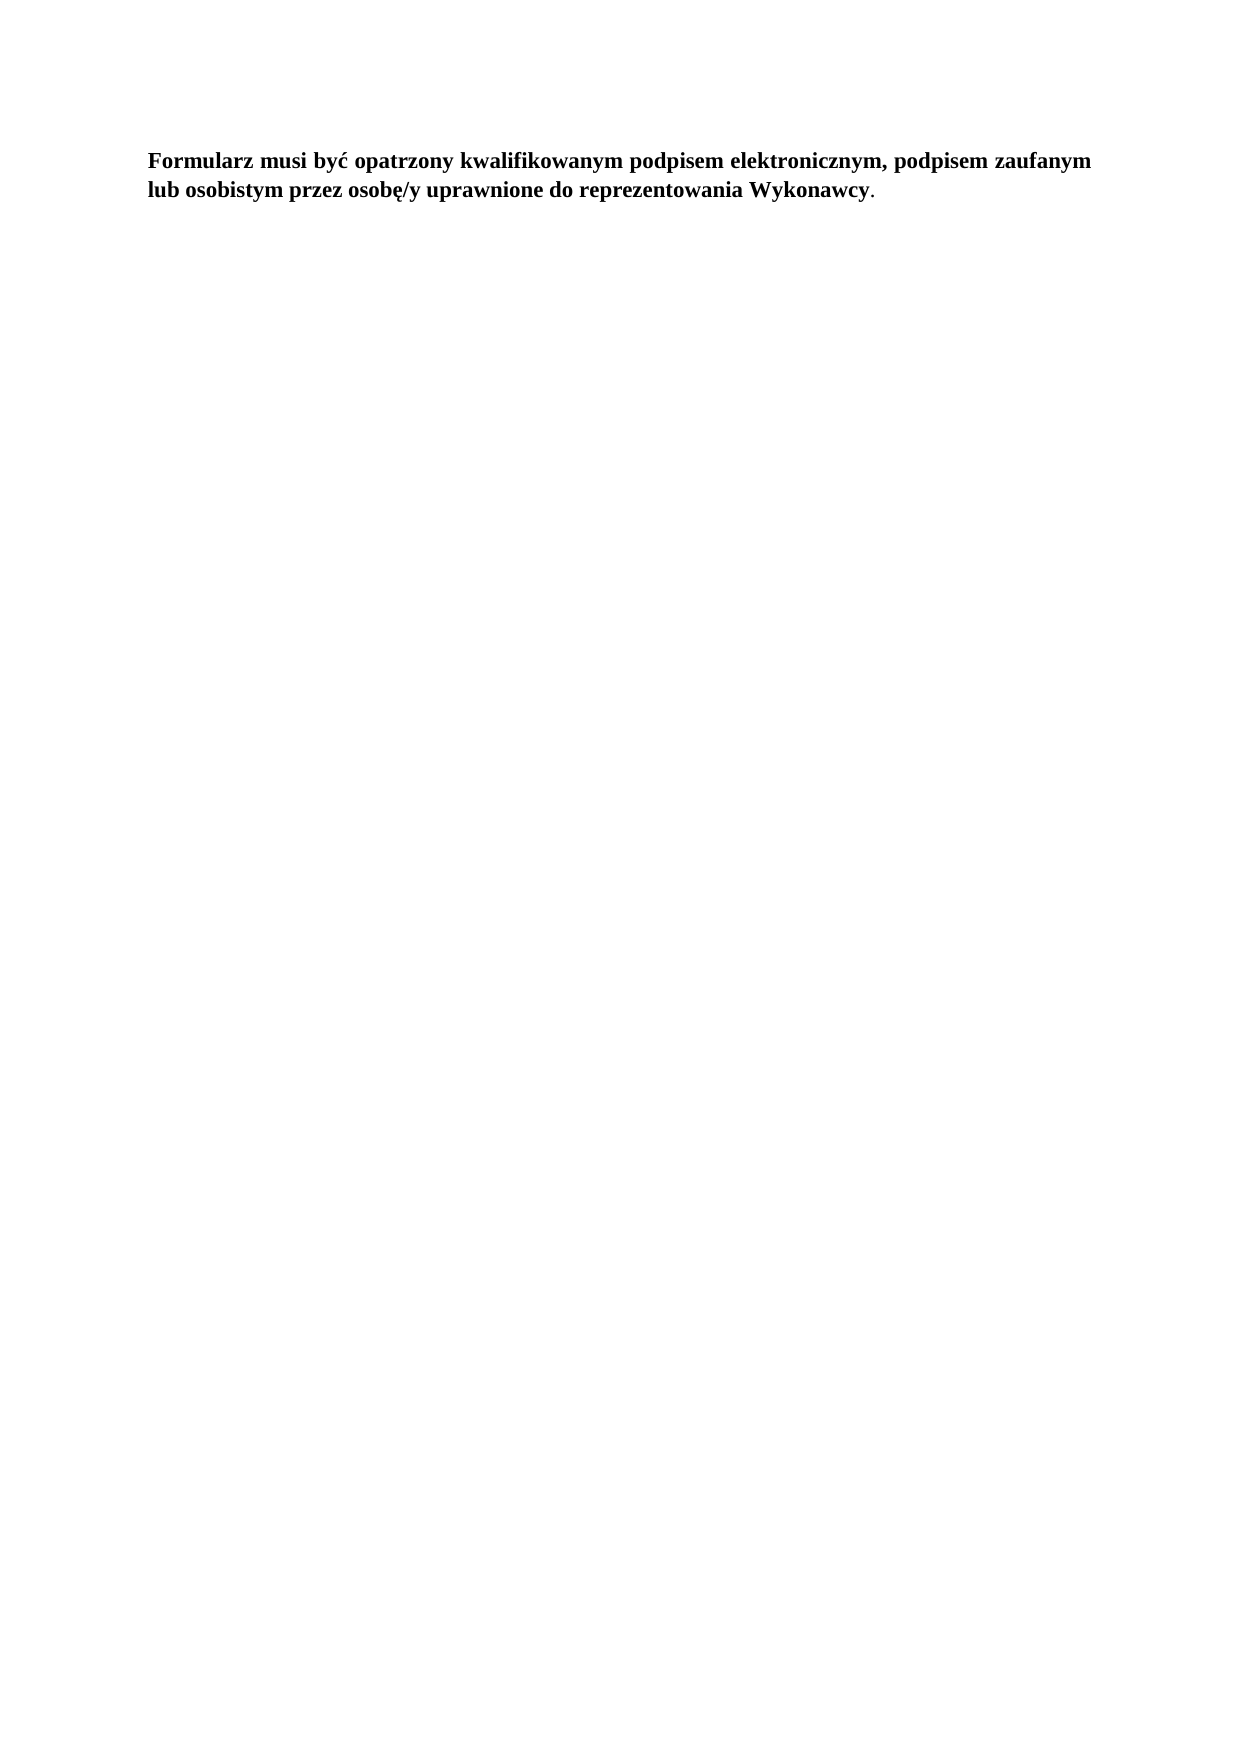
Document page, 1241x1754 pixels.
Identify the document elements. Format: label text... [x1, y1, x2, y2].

text Formularz musi być opatrzony kwalifikowanym podpisem elektronicznym, podpisem zaufanym lub osobistym przez osobę/y uprawnione do reprezentowania Wykonawcy. [148, 148, 1093, 202]
